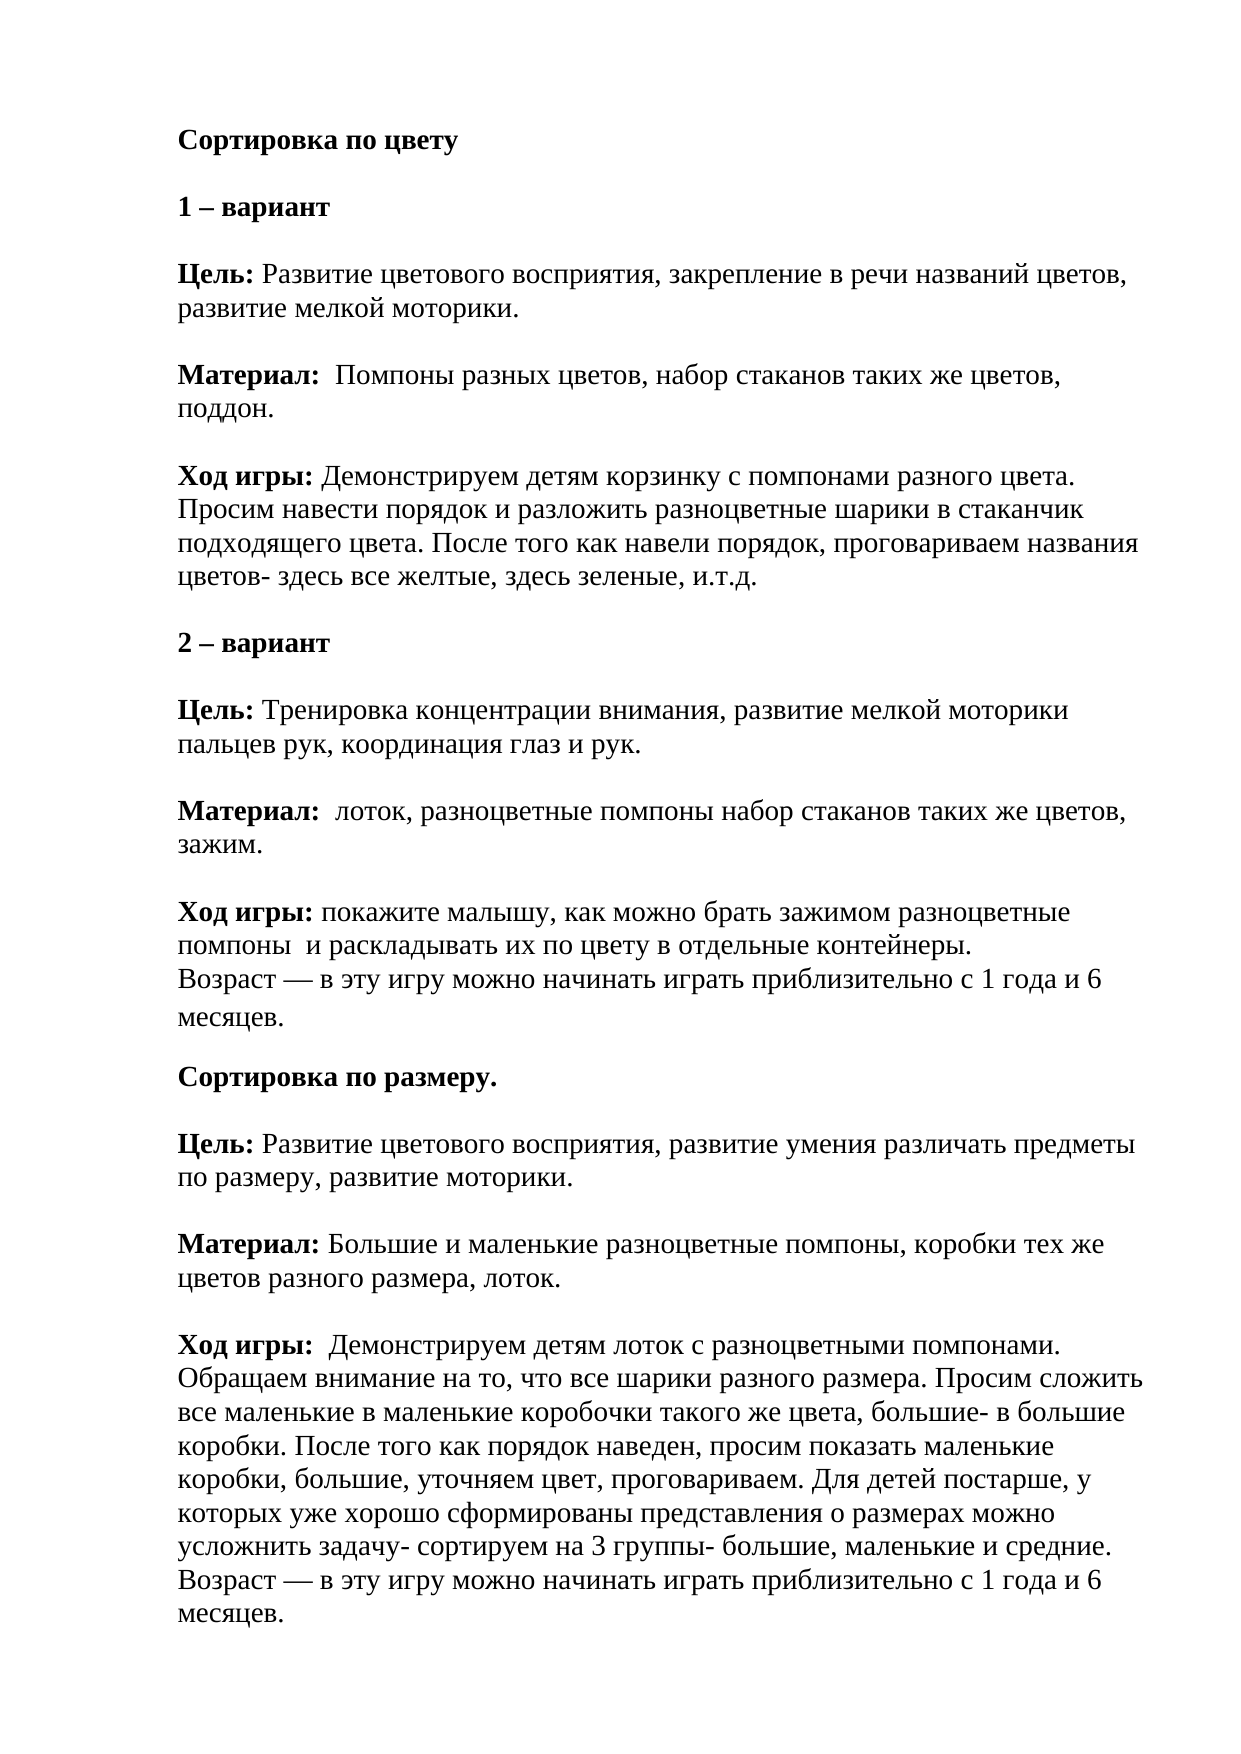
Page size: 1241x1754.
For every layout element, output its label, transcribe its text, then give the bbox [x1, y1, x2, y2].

text Материал: Помпоны разных цветов, набор стаканов таких же цветов, поддон. [177, 357, 1152, 424]
text Материал: лоток, разноцветные помпоны набор стаканов таких же цветов, зажим. [177, 793, 1152, 860]
text Сортировка по размеру. [177, 1059, 1152, 1092]
text Ход игры: Демонстрируем детям лоток с разноцветными помпонами. Обращаем внимание на то, что все шарики разного размера. Просим сложить все маленькие в маленькие коробочки такого же цвета, большие- в большие коробки. После того как порядок наведен, просим показать маленькие коробки, большие, уточняем цвет, проговариваем. Для детей постарше, у которых уже хорошо сформированы представления о размерах можно усложнить задачу- сортируем на 3 группы- большие, маленькие и средние. Возраст — в эту игру можно начинать играть приблизительно с 1 года и 6 месяцев. [177, 1293, 1152, 1657]
text Возраст — в эту игру можно начинать играть приблизительно с 1 года и 6 месяцев. [177, 961, 1152, 1033]
text 1 – вариант [177, 156, 1152, 223]
text Цель: Развитие цветового восприятия, закрепление в речи названий цветов, развитие мелкой моторики. [177, 223, 1152, 323]
text Цель: Тренировка концентрации внимания, развитие мелкой моторики пальцев рук, координация глаз и рук. [177, 692, 1152, 759]
text Цель: Развитие цветового восприятия, развитие умения различать предметы по размеру, развитие моторики. [177, 1092, 1152, 1193]
text Сортировка по цвету [177, 122, 1152, 156]
text Ход игры: Демонстрируем детям корзинку с помпонами разного цвета. Просим навести порядок и разложить разноцветные шарики в стаканчик подходящего цвета. После того как навели порядок, проговариваем названия цветов- здесь все желтые, здесь зеленые, и.т.д. [177, 424, 1152, 592]
text 2 – вариант [177, 625, 1152, 659]
text Материал: Большие и маленькие разноцветные помпоны, коробки тех же цветов разного размера, лоток. [177, 1226, 1152, 1293]
text Ход игры: покажите малышу, как можно брать зажимом разноцветные помпоны и раскладывать их по цвету в отдельные контейнеры. [177, 894, 1152, 961]
